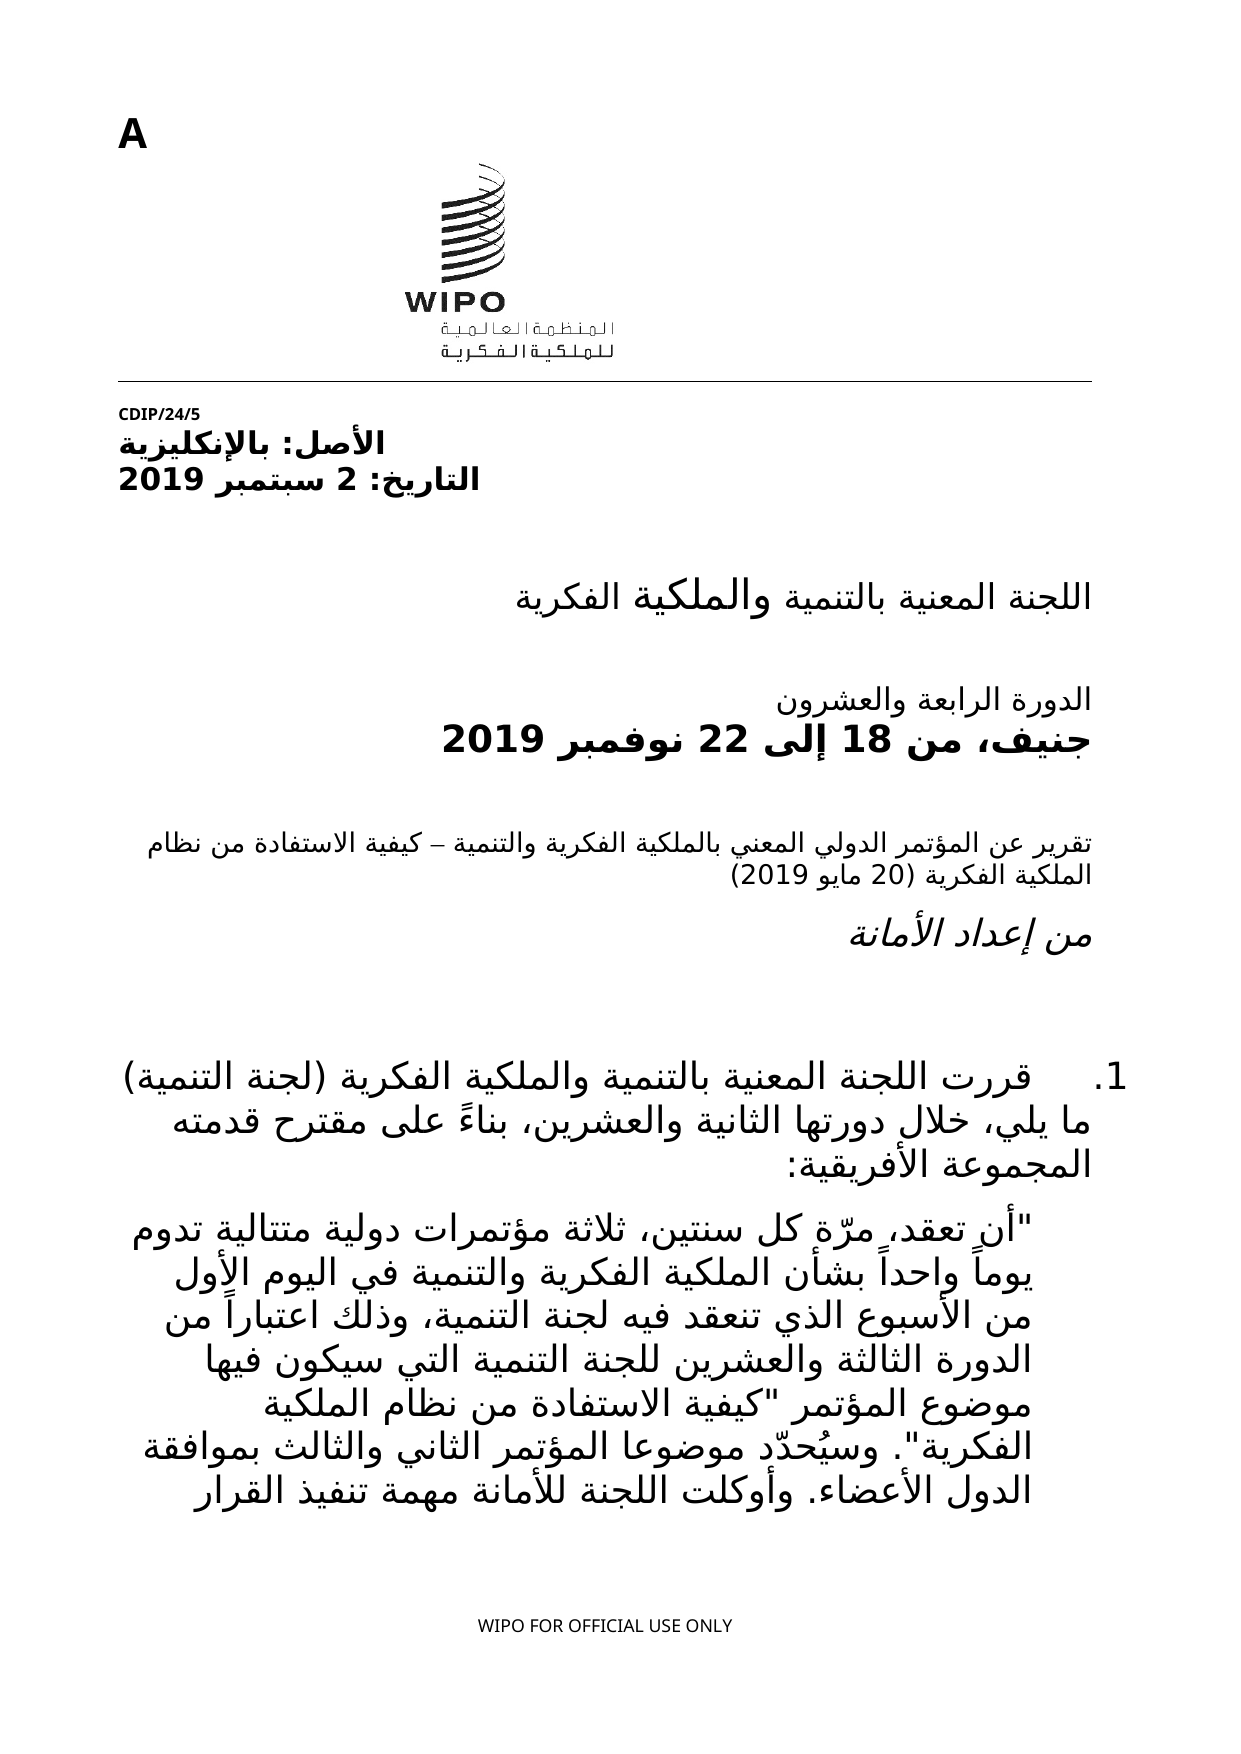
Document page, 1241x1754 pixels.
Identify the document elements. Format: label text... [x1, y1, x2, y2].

text جنيف، من 18 إلى 22 نوفمبر 2019 [118, 718, 1092, 762]
text الدورة الرابعة والعشرون [118, 682, 1092, 718]
text التاريخ: 2 سبتمبر 2019 [118, 462, 1092, 498]
text من إعداد الأمانة [118, 911, 1092, 955]
text الأصل: بالإنكليزية [118, 425, 1092, 462]
text CDIP/24/5 [118, 382, 1092, 425]
text A [118, 104, 1092, 161]
picture [402, 161, 620, 369]
text اللجنة المعنية بالتنمية والملكية الفكرية [118, 571, 1092, 619]
text تقرير عن المؤتمر الدولي المعني بالملكية الفكرية والتنمية – كيفية الاستفادة من نظام الملكية الفكرية (20 مايو 2019) [118, 827, 1092, 891]
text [118, 1207, 1033, 1512]
list قررت اللجنة المعنية بالتنمية والملكية الفكرية (لجنة التنمية) ما يلي، خلال دورتها الثانية والعشرين، بناءً على مقترح قدمته المجموعة الأفريقية: [118, 1055, 1092, 1186]
